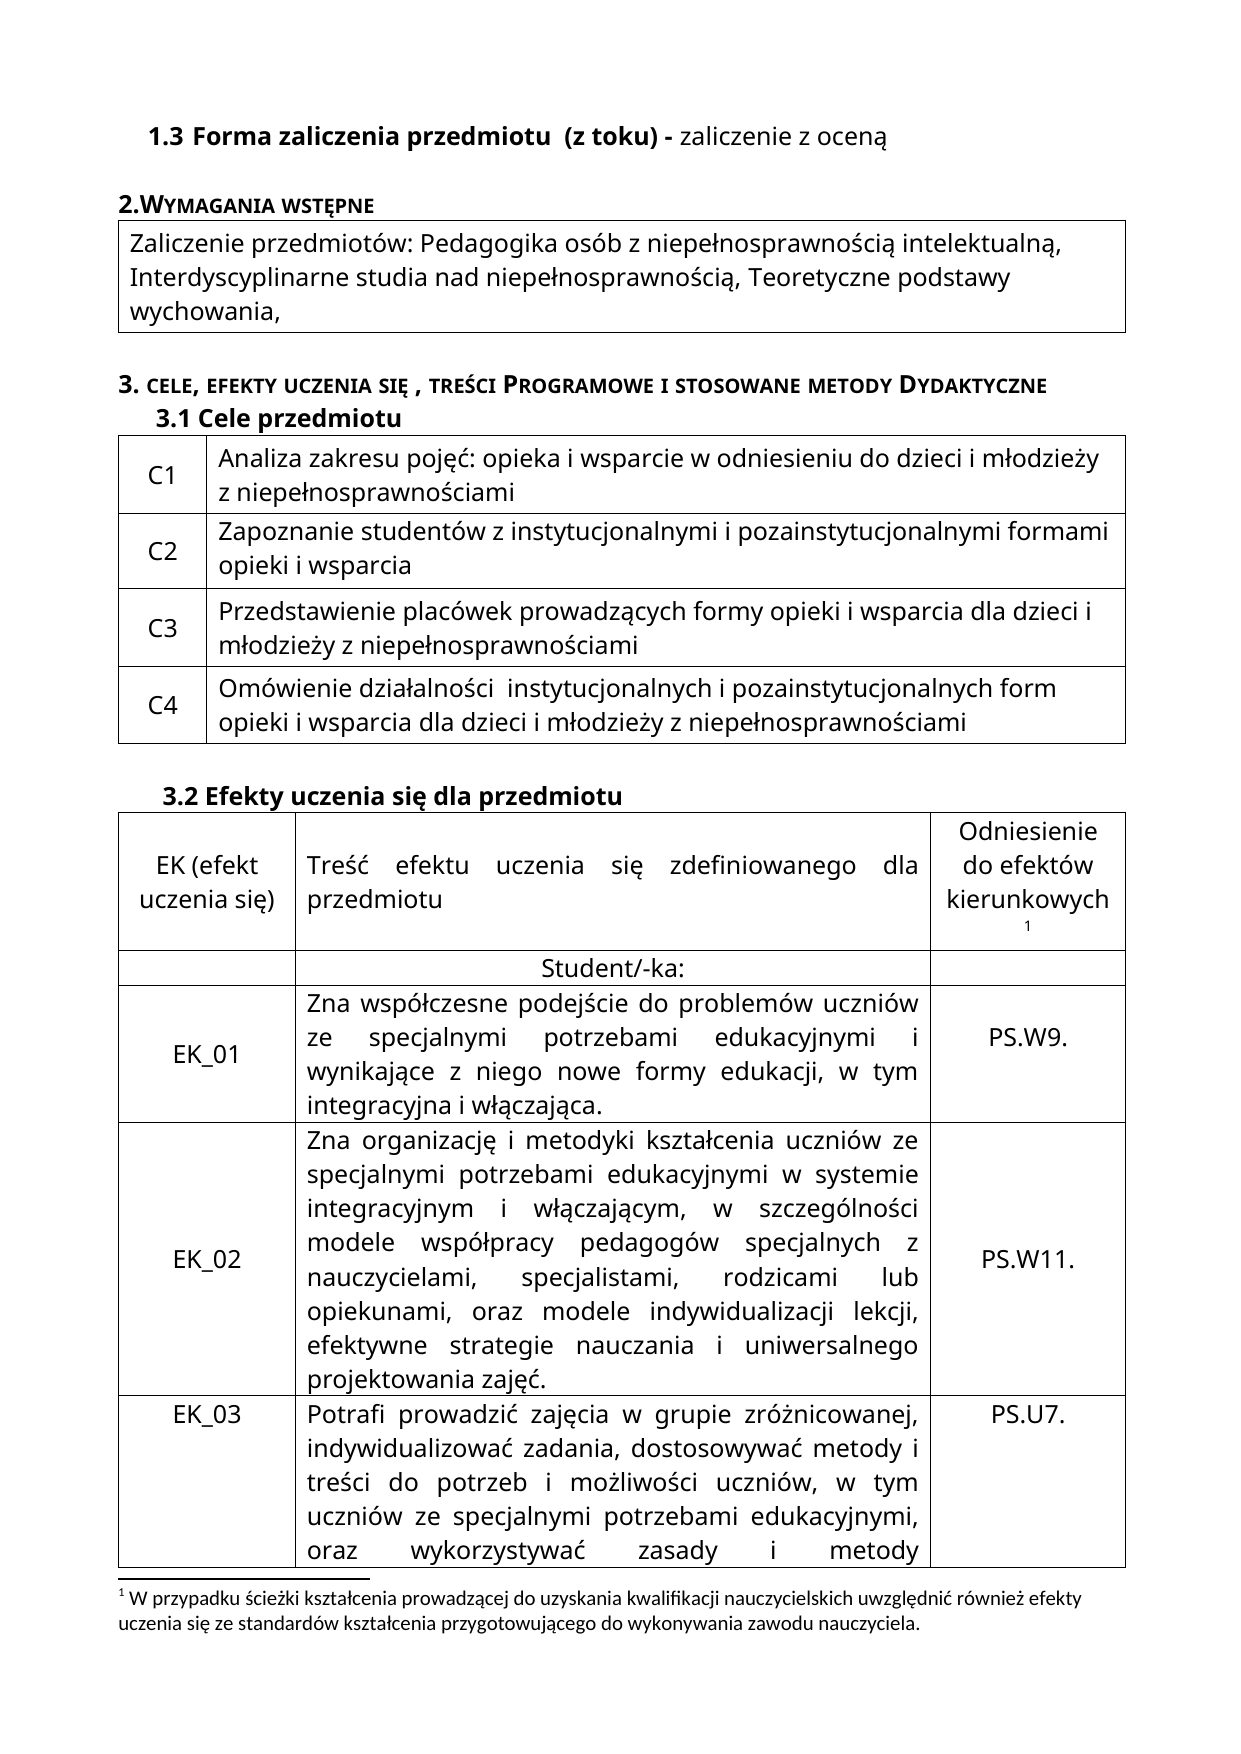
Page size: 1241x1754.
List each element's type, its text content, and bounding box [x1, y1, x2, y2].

text 2.Wymagania wstępne [118, 186, 1122, 220]
table_header Analiza zakresu pojęć: opieka i wsparcie w odniesieniu do dzieci i młodzieży z niepełnosprawnościami [207, 436, 1125, 513]
text 3.1 Cele przedmiotu [156, 401, 1122, 435]
table_cell PS.W9. [931, 986, 1125, 1122]
table_cell C2 [119, 514, 206, 588]
table_header C1 [119, 436, 206, 513]
table_cell EK_02 [119, 1123, 295, 1395]
table_cell EK_01 [119, 986, 295, 1122]
text 3.2 Efekty uczenia się dla przedmiotu [162, 778, 1122, 812]
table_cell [296, 1396, 930, 1567]
table_cell Student/-ka: [296, 951, 930, 984]
table_cell Omówienie działalności instytucjonalnych i pozainstytucjonalnych form opieki i wsparcia dla dzieci i młodzieży z niepełnosprawnościami [207, 667, 1125, 743]
table_cell C3 [119, 589, 206, 666]
table_cell PS.U7. [931, 1396, 1125, 1567]
table_cell PS.W11. [931, 1123, 1125, 1395]
table_cell C4 [119, 667, 206, 743]
table_cell [119, 951, 295, 984]
text 1.3 Forma zaliczenia przedmiotu (z toku) - zaliczenie z oceną [148, 118, 1122, 152]
table_cell Zna współczesne podejście do problemów uczniów ze specjalnymi potrzebami edukacyjnymi i wynikające z niego nowe formy edukacji, w tym integracyjna i włączająca. [296, 986, 930, 1122]
table_cell [931, 951, 1125, 984]
table_header Treść efektu uczenia się zdefiniowanego dla przedmiotu [296, 813, 930, 949]
table_header Zaliczenie przedmiotów: Pedagogika osób z niepełnosprawnością intelektualną, Interdyscyplinarne studia nad niepełnosprawnością, Teoretyczne podstawy wychowania, [119, 221, 1125, 332]
table_header EK (efekt uczenia się) [119, 813, 295, 949]
table_cell Przedstawienie placówek prowadzących formy opieki i wsparcia dla dzieci i młodzieży z niepełnosprawnościami [207, 589, 1125, 666]
table_cell Zna organizację i metodyki kształcenia uczniów ze specjalnymi potrzebami edukacyjnymi w systemie integracyjnym i włączającym, w szczególności modele współpracy pedagogów specjalnych z nauczycielami, specjalistami, rodzicami lub opiekunami, oraz modele indywidualizacji lekcji, efektywne strategie nauczania i uniwersalnego projektowania zajęć. [296, 1123, 930, 1395]
text 3. cele, efekty uczenia się , treści Programowe i stosowane metody Dydaktyczne [118, 367, 1122, 401]
table_header Odniesienie do efektów kierunkowych [931, 813, 1125, 949]
table_cell EK_03 [119, 1396, 295, 1567]
table_cell Zapoznanie studentów z instytucjonalnymi i pozainstytucjonalnymi formami opieki i wsparcia [207, 514, 1125, 588]
